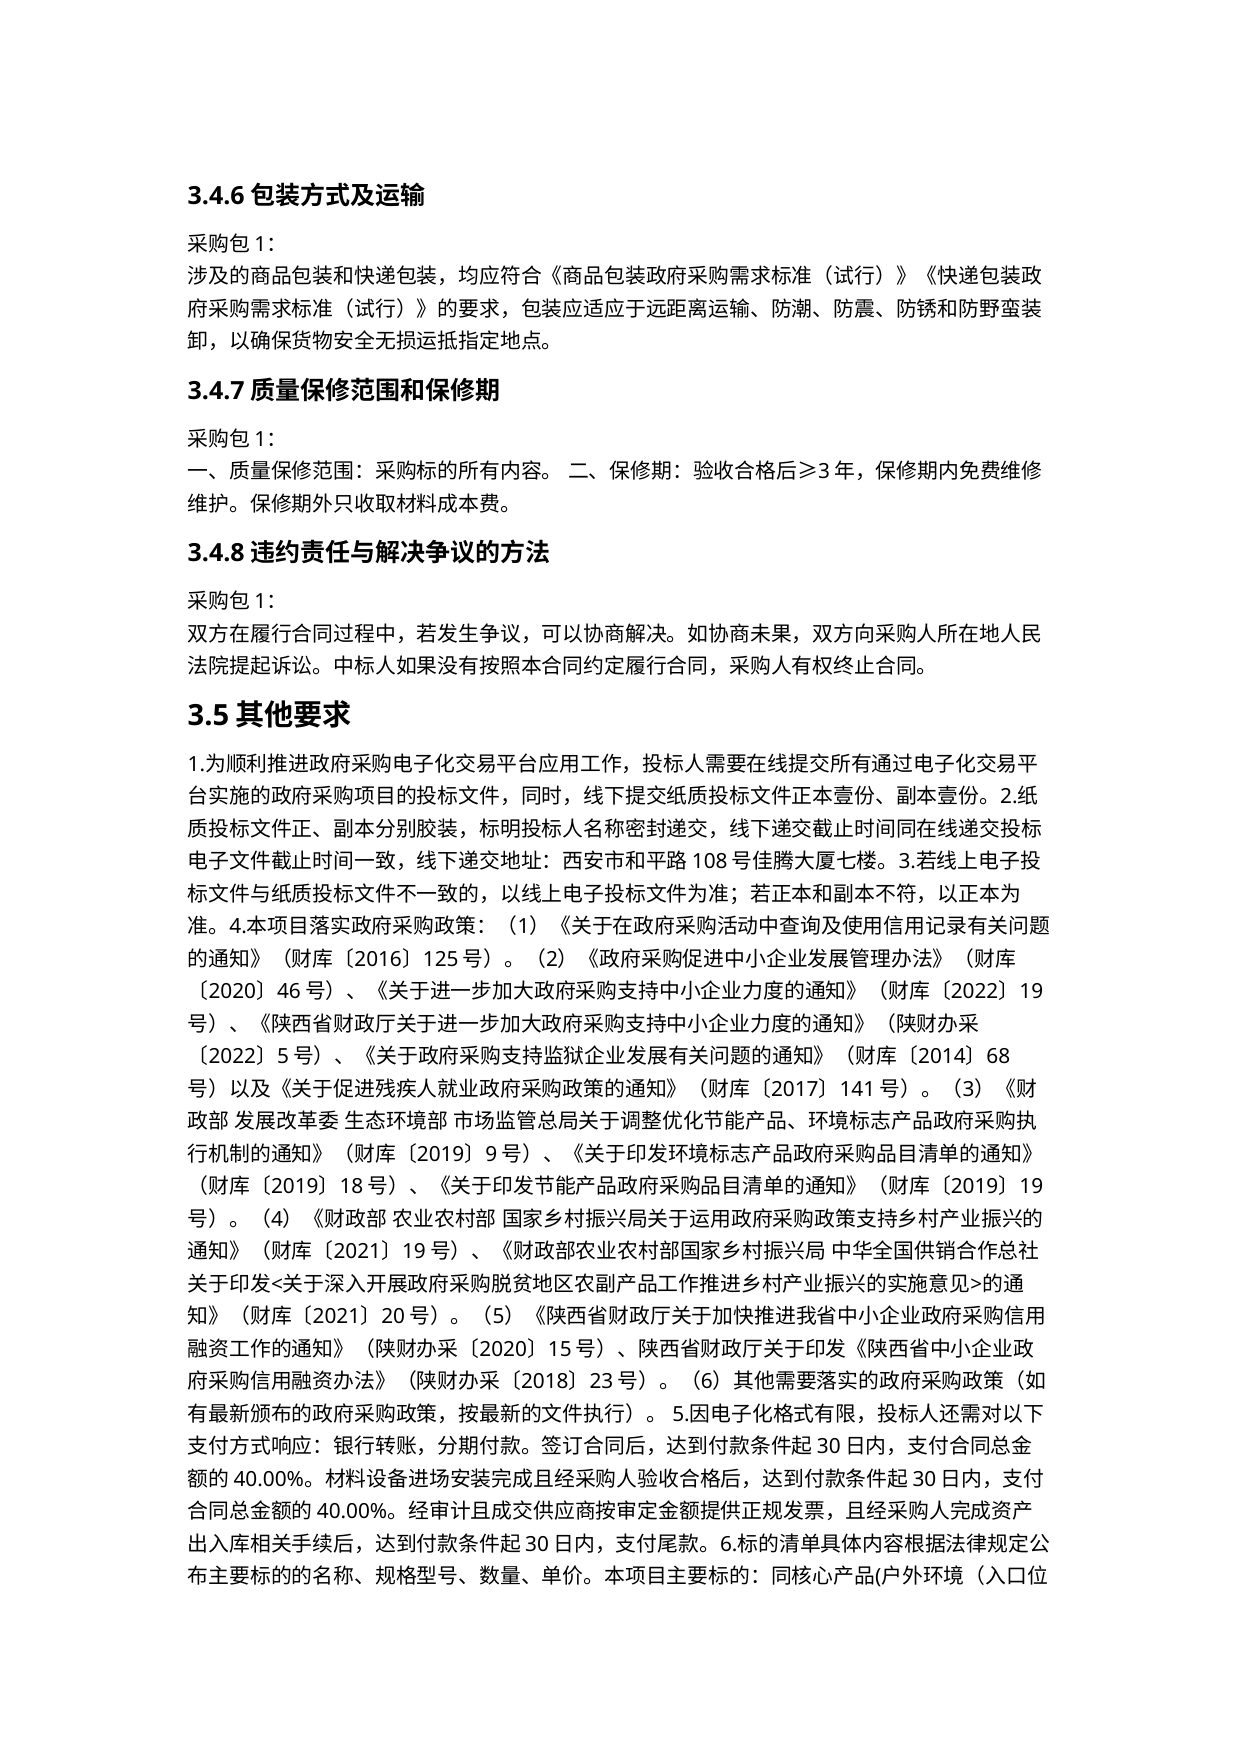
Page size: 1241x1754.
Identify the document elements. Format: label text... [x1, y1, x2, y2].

text 采购包1： [187, 227, 1053, 259]
text 3.4.6包装方式及运输 [187, 162, 1053, 227]
text 3.4.7质量保修范围和保修期 [187, 357, 1053, 422]
text 一、质量保修范围：采购标的所有内容。 二、保修期：验收合格后≥3年，保修期内免费维修维护。保修期外只收取材料成本费。 [187, 454, 1053, 519]
text 采购包1： [187, 584, 1053, 617]
text 涉及的商品包装和快递包装，均应符合《商品包装政府采购需求标准（试行）》《快递包装政府采购需求标准（试行）》的要求，包装应适应于远距离运输、防潮、防震、防锈和防野蛮装卸，以确保货物安全无损运抵指定地点。 [187, 259, 1053, 357]
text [187, 747, 1053, 1592]
text 双方在履行合同过程中，若发生争议，可以协商解决。如协商未果，双方向采购人所在地人民法院提起诉讼。中标人如果没有按照本合同约定履行合同，采购人有权终止合同。 [187, 617, 1053, 682]
text 3.4.8违约责任与解决争议的方法 [187, 519, 1053, 584]
text 3.5其他要求 [187, 682, 1053, 747]
text 采购包1： [187, 422, 1053, 454]
